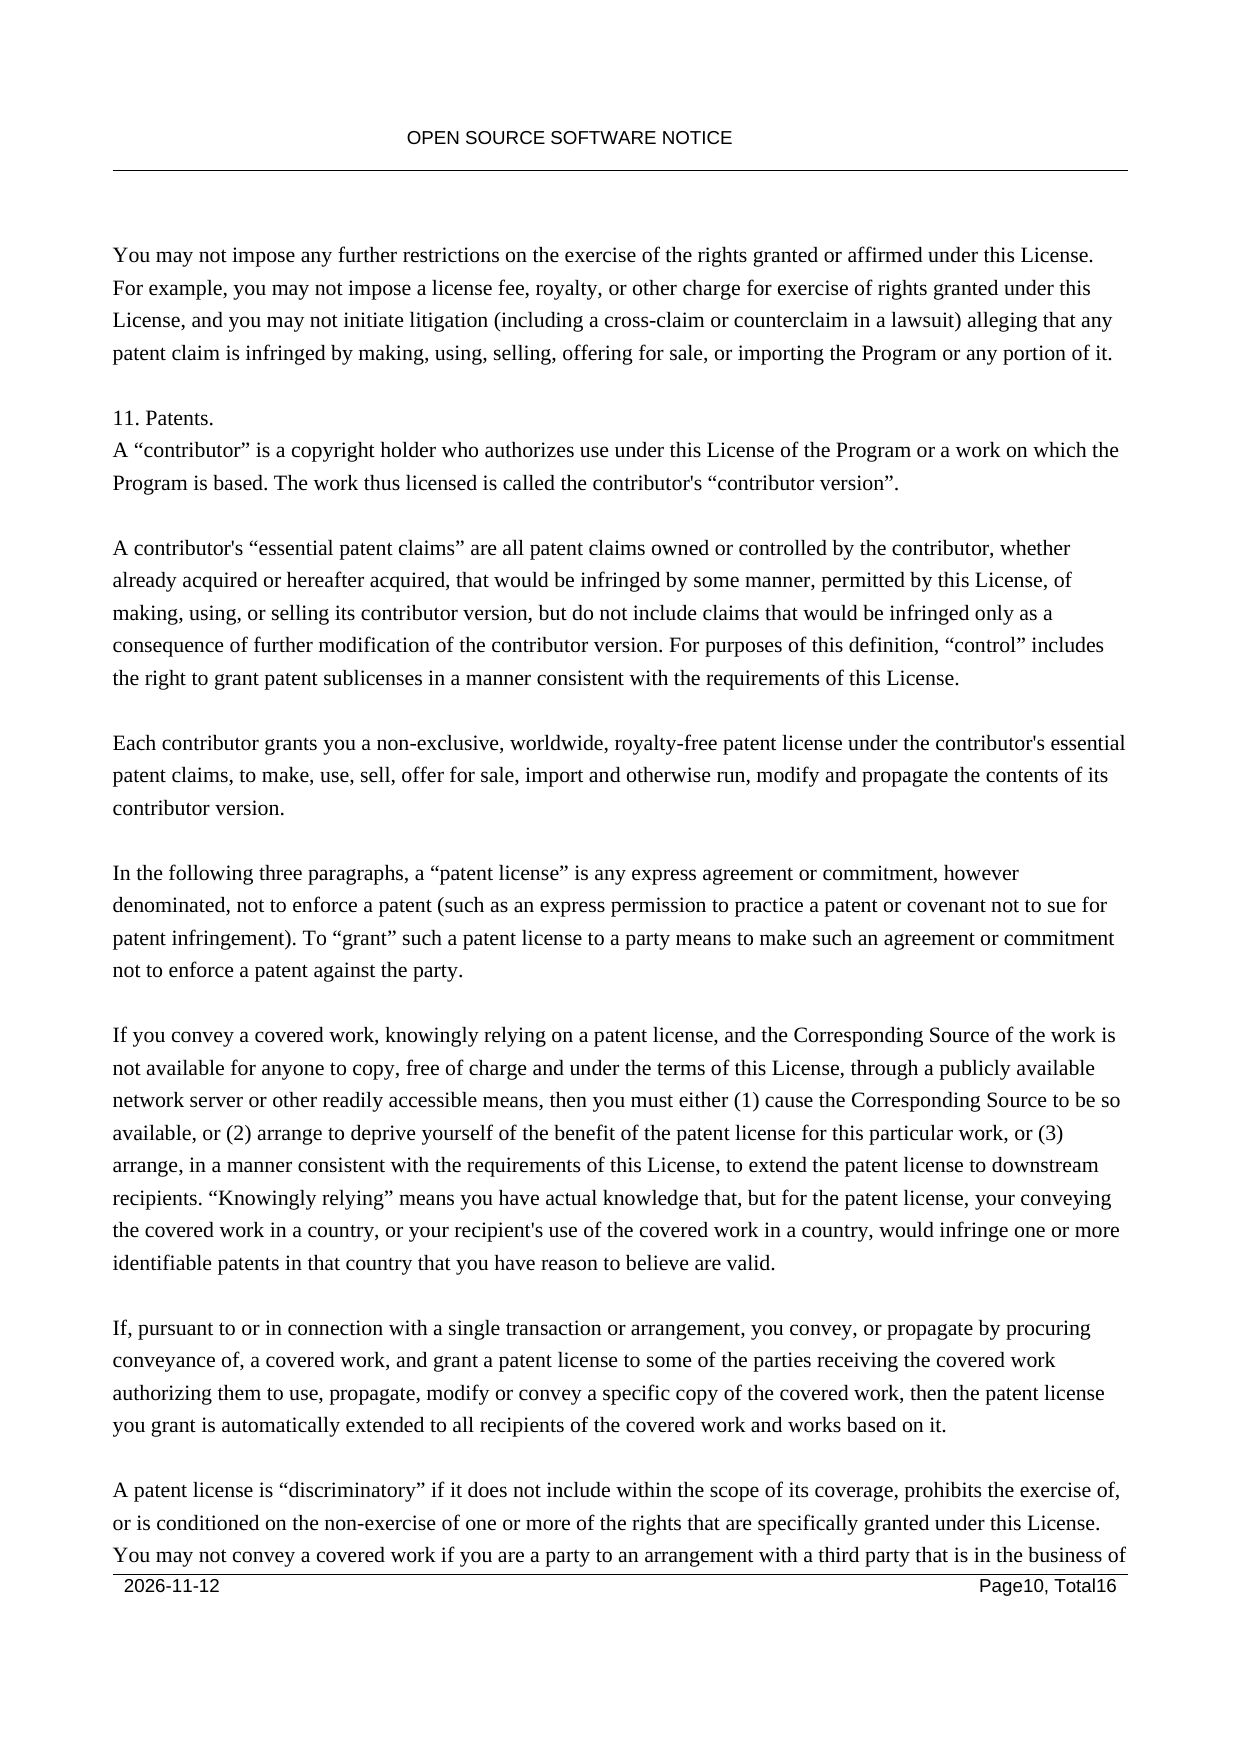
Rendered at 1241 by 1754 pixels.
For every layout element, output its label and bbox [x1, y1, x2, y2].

text [112, 206, 1128, 1571]
